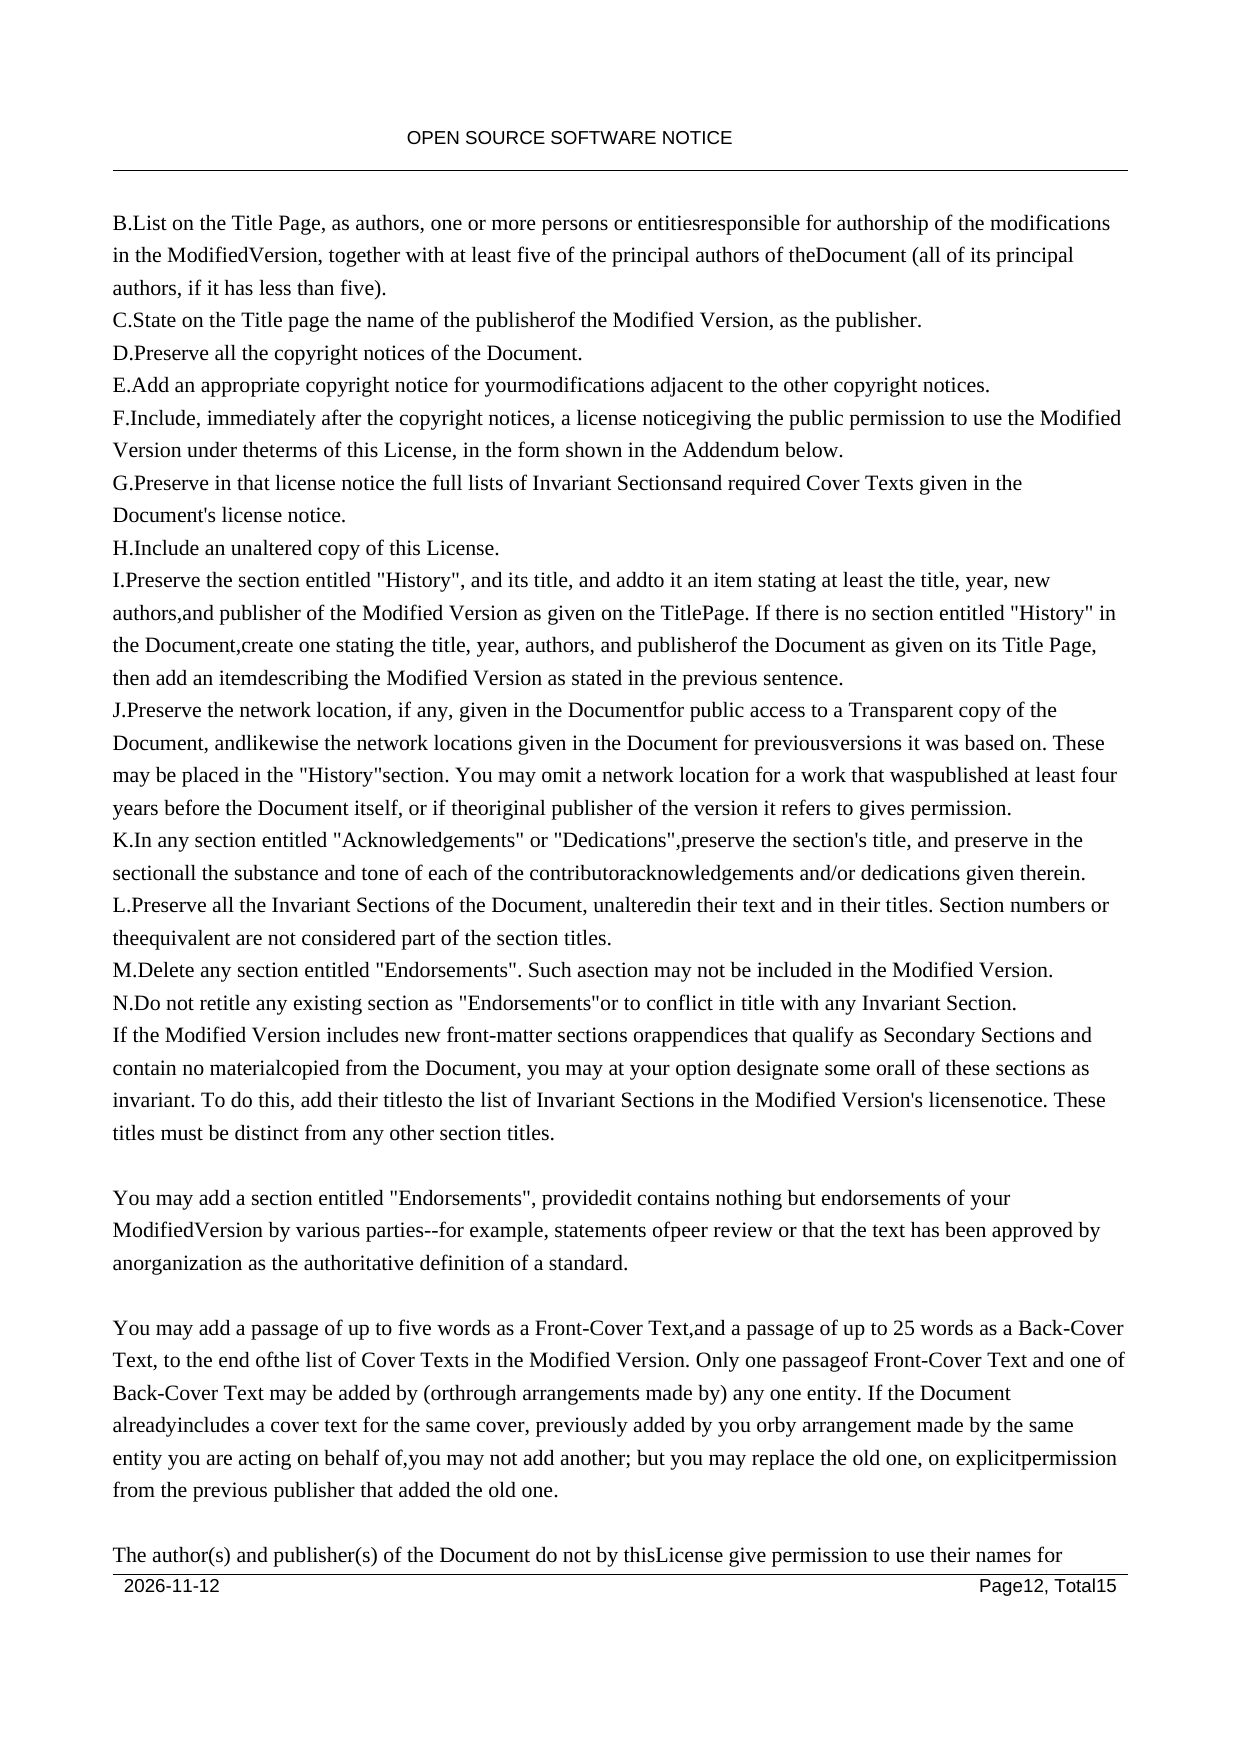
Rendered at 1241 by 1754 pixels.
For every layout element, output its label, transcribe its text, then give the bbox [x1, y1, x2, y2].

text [112, 1539, 1128, 1571]
text E.Add an appropriate copyright notice for yourmodifications adjacent to the other copyright notices. [112, 369, 1128, 401]
text M.Delete any section entitled "Endorsements". Such asection may not be included in the Modified Version. [112, 954, 1128, 986]
text I.Preserve the section entitled "History", and its title, and addto it an item stating at least the title, year, new authors,and publisher of the Modified Version as given on the TitlePage. If there is no section entitled "History" in the Document,create one stating the title, year, authors, and publisherof the Document as given on its Title Page, then add an itemdescribing the Modified Version as stated in the previous sentence. [112, 564, 1128, 694]
text G.Preserve in that license notice the full lists of Invariant Sectionsand required Cover Texts given in the Document's license notice. [112, 466, 1128, 531]
text B.List on the Title Page, as authors, one or more persons or entitiesresponsible for authorship of the modifications in the ModifiedVersion, together with at least five of the principal authors of theDocument (all of its principal authors, if it has less than five). [112, 206, 1128, 304]
text H.Include an unaltered copy of this License. [112, 531, 1128, 564]
text L.Preserve all the Invariant Sections of the Document, unalteredin their text and in their titles. Section numbers or theequivalent are not considered part of the section titles. [112, 889, 1128, 954]
text K.In any section entitled "Acknowledgements" or "Dedications",preserve the section's title, and preserve in the sectionall the substance and tone of each of the contributoracknowledgements and/or dedications given therein. [112, 824, 1128, 889]
text N.Do not retitle any existing section as "Endorsements"or to conflict in title with any Invariant Section. [112, 986, 1128, 1019]
text J.Preserve the network location, if any, given in the Documentfor public access to a Transparent copy of the Document, andlikewise the network locations given in the Document for previousversions it was based on. These may be placed in the "History"section. You may omit a network location for a work that waspublished at least four years before the Document itself, or if theoriginal publisher of the version it refers to gives permission. [112, 694, 1128, 824]
text You may add a section entitled "Endorsements", providedit contains nothing but endorsements of your ModifiedVersion by various parties--for example, statements ofpeer review or that the text has been approved by anorganization as the authoritative definition of a standard. [112, 1181, 1128, 1279]
text If the Modified Version includes new front-matter sections orappendices that qualify as Secondary Sections and contain no materialcopied from the Document, you may at your option designate some orall of these sections as invariant. To do this, add their titlesto the list of Invariant Sections in the Modified Version's licensenotice. These titles must be distinct from any other section titles. [112, 1019, 1128, 1149]
text F.Include, immediately after the copyright notices, a license noticegiving the public permission to use the Modified Version under theterms of this License, in the form shown in the Addendum below. [112, 401, 1128, 466]
text You may add a passage of up to five words as a Front-Cover Text,and a passage of up to 25 words as a Back-Cover Text, to the end ofthe list of Cover Texts in the Modified Version. Only one passageof Front-Cover Text and one of Back-Cover Text may be added by (orthrough arrangements made by) any one entity. If the Document alreadyincludes a cover text for the same cover, previously added by you orby arrangement made by the same entity you are acting on behalf of,you may not add another; but you may replace the old one, on explicitpermission from the previous publisher that added the old one. [112, 1311, 1128, 1506]
text D.Preserve all the copyright notices of the Document. [112, 336, 1128, 369]
text C.State on the Title page the name of the publisherof the Modified Version, as the publisher. [112, 304, 1128, 336]
